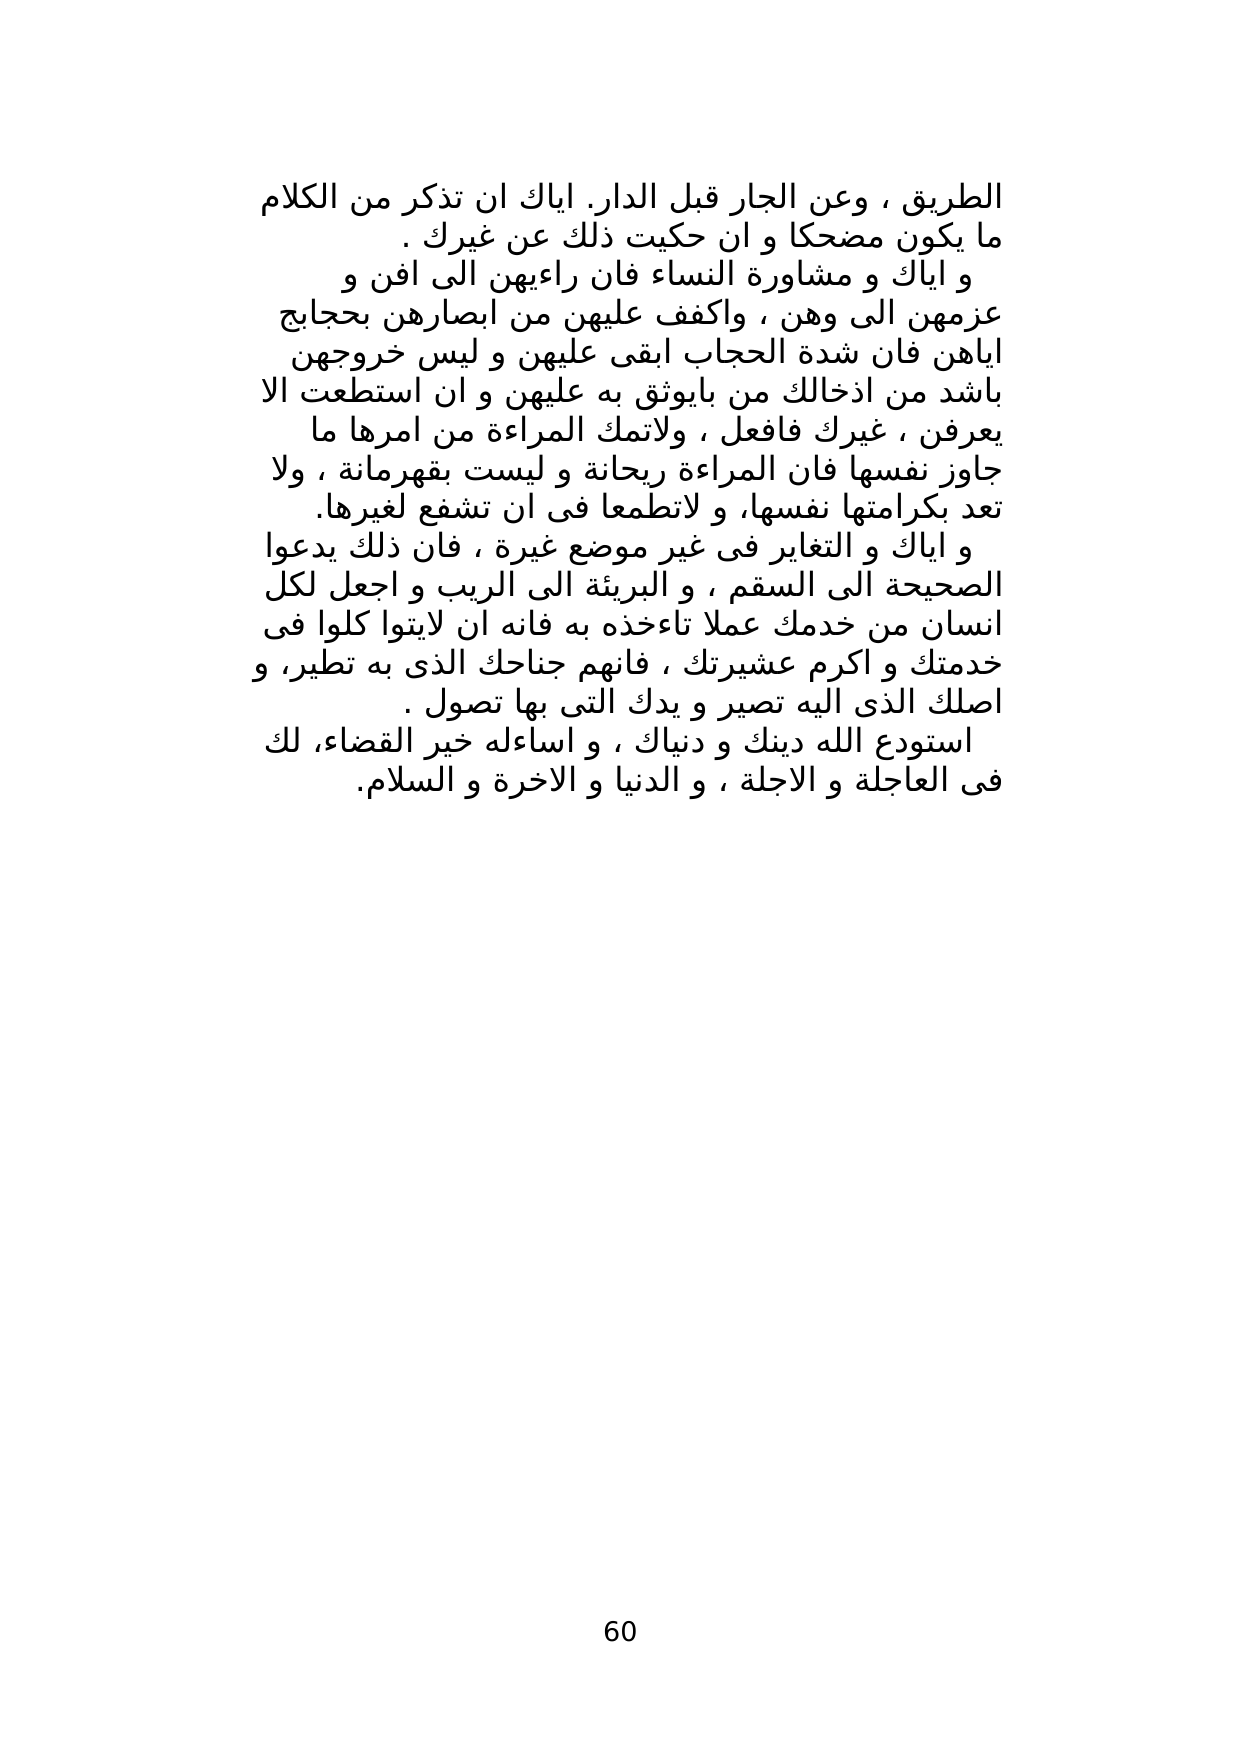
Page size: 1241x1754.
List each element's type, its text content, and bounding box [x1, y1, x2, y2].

text استودع الله دينك و دنياك ، و اساءله خير القضاء، لك فى العاجلة و الاجلة ، و الدنيا و الاخرة و السلام. [236, 721, 1004, 799]
text و اياك و مشاورة النساء فان راءيهن الى افن و عزمهن الى وهن ، واكفف عليهن من ابصارهن بحجابج اياهن فان شدة الحجاب ابقى عليهن و ليس خروجهن باشد من اذخالك من بايوثق به عليهن و ان استطعت الا يعرفن ، غيرك فافعل ، ولاتمك المراءة من امرها ما جاوز نفسها فان المراءة ريحانة و ليست بقهرمانة ، ولا تعد بكرامتها نفسها، و لاتطمعا فى ان تشفع لغيرها. [236, 255, 1004, 527]
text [236, 177, 1004, 255]
text و اياك و التغاير فى غير موضع غيرة ، فان ذلك يدعوا الصحيحة الى السقم ، و البريئة الى الريب و اجعل لكل انسان من خدمك عملا تاءخذه به فانه ان لايتوا كلوا فى خدمتك و اكرم عشيرتك ، فانهم جناحك الذى به تطير، و اصلك الذى اليه تصير و يدك التى بها تصول . [236, 527, 1004, 721]
